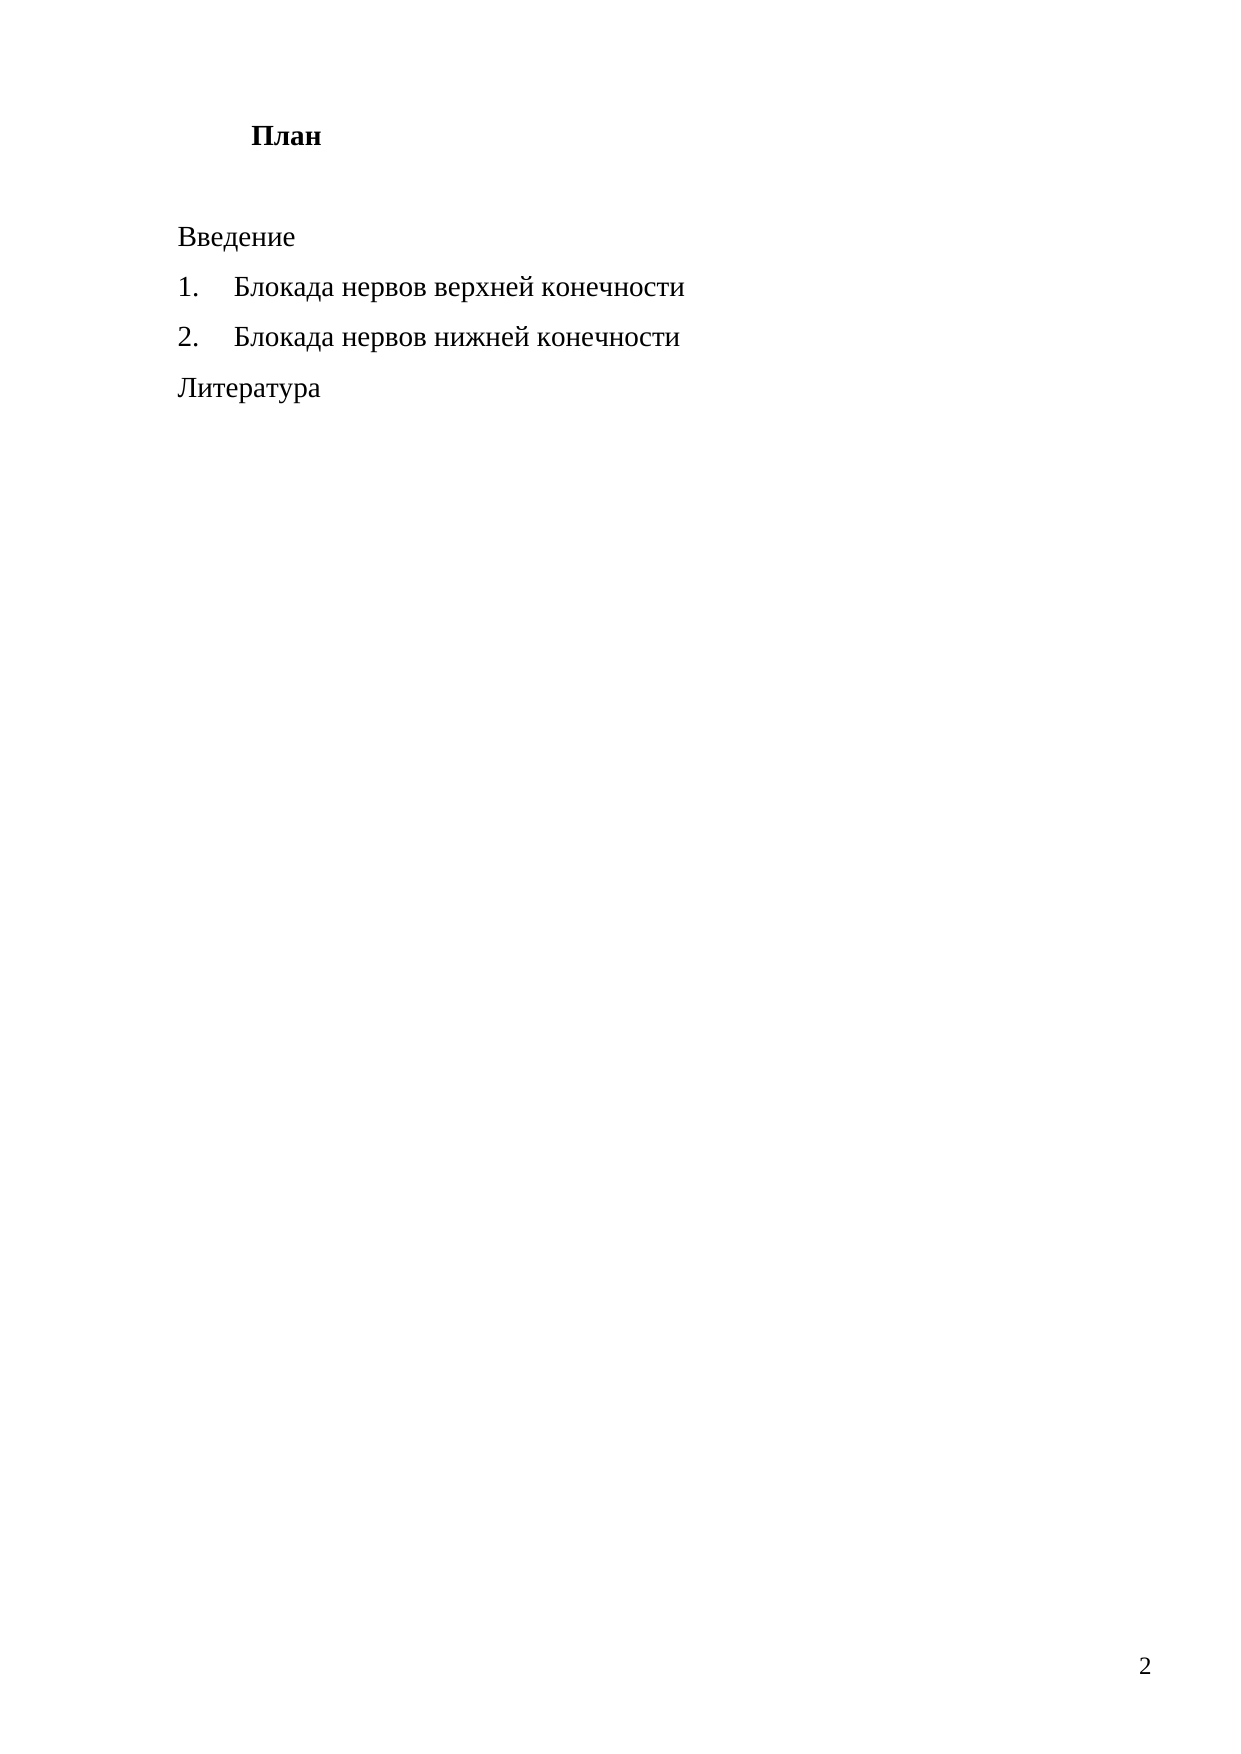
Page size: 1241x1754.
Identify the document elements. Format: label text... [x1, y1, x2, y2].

text Литература [177, 370, 1152, 403]
text Введение [177, 219, 1152, 252]
subtitle План [177, 118, 1152, 152]
list Блокада нервов верхней конечности [177, 269, 1152, 303]
list Блокада нервов нижней конечности [177, 319, 1152, 353]
